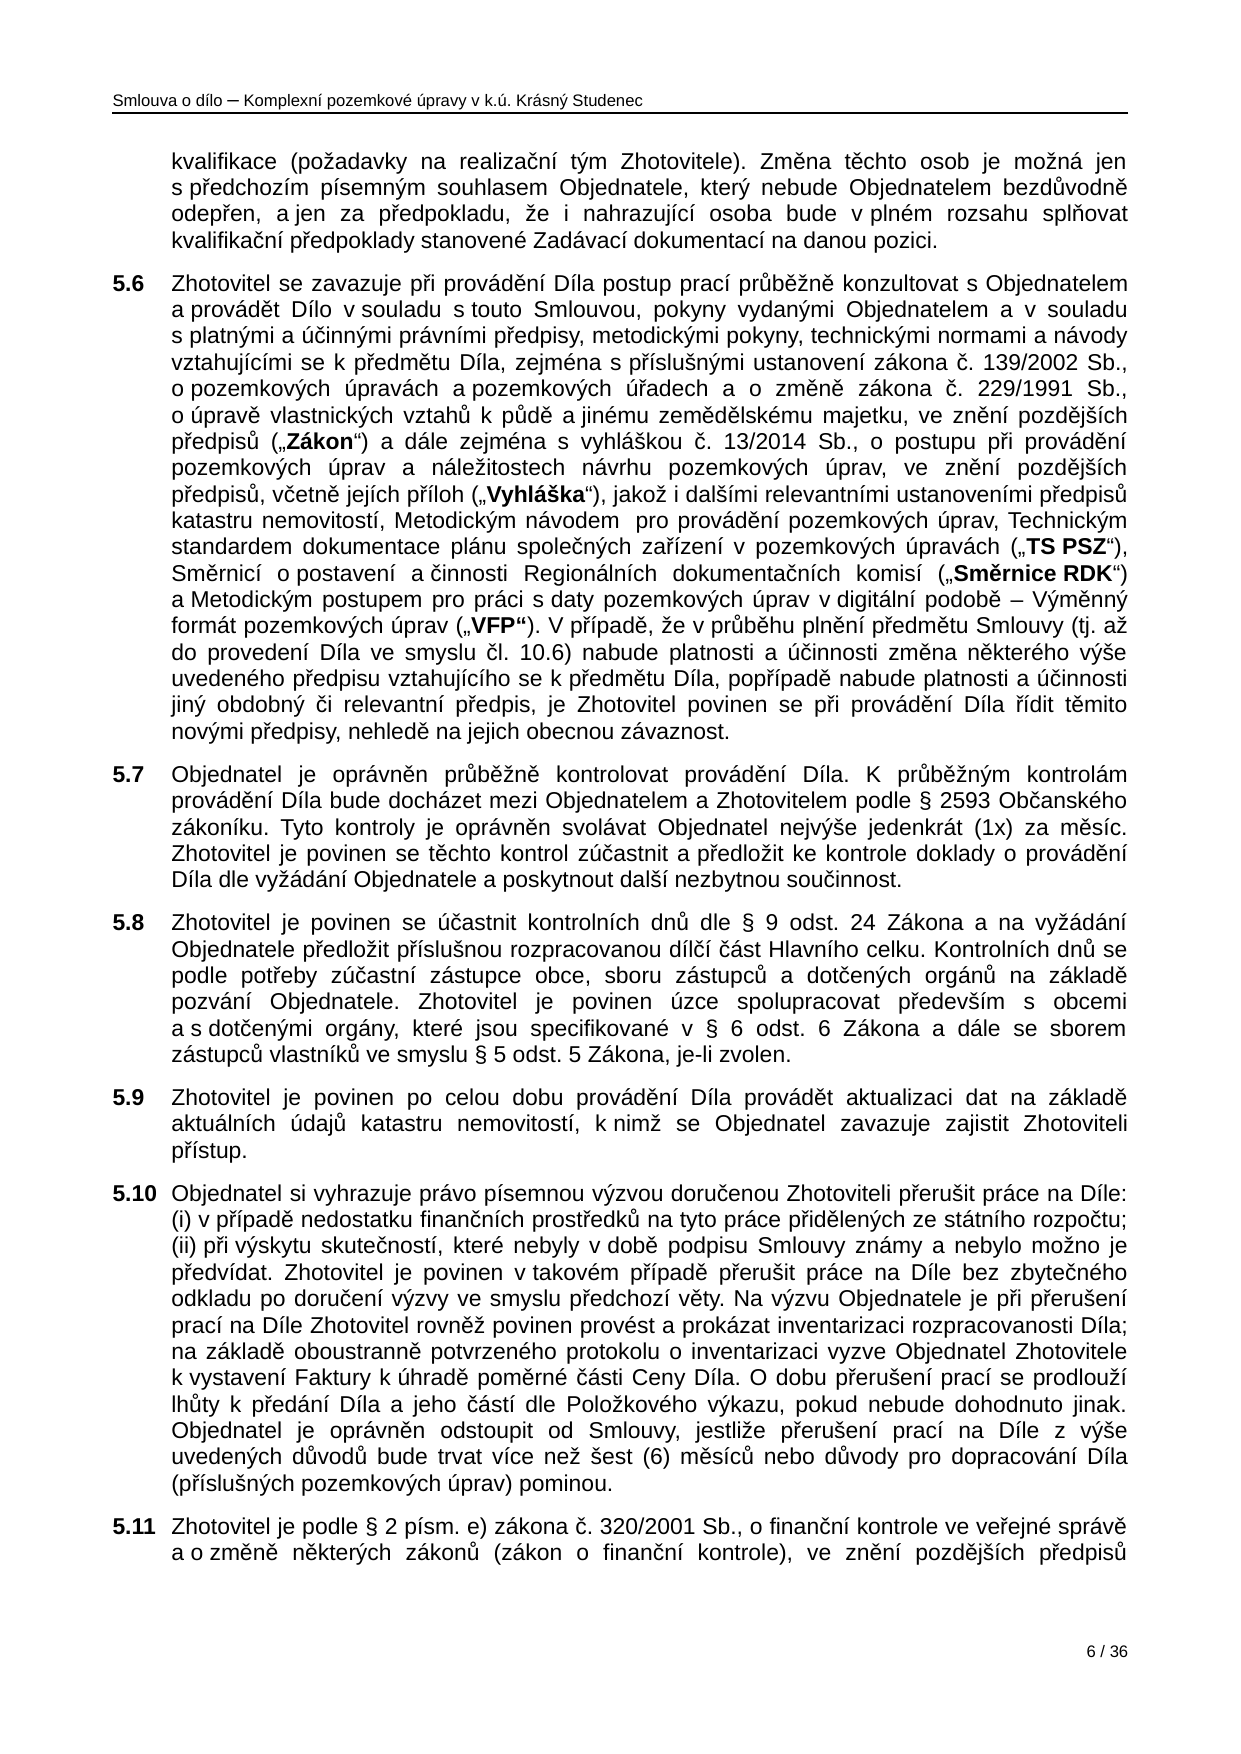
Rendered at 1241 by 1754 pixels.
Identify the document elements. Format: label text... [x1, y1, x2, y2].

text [112, 148, 1128, 253]
text Objednatel si vyhrazuje právo písemnou výzvou doručenou Zhotoviteli přerušit práce na Díle: (i) v případě nedostatku finančních prostředků na tyto práce přidělených ze státního rozpočtu; (ii) při výskytu skutečností, které nebyly v době podpisu Smlouvy známy a nebylo možno je předvídat. Zhotovitel je povinen v takovém případě přerušit práce na Díle bez zbytečného odkladu po doručení výzvy ve smyslu předchozí věty. Na výzvu Objednatele je při přerušení prací na Díle Zhotovitel rovněž povinen provést a prokázat inventarizaci rozpracovanosti Díla; na základě oboustranně potvrzeného protokolu o inventarizaci vyzve Objednatel Zhotovitele k vystavení Faktury k úhradě poměrné části Ceny Díla. O dobu přerušení prací se prodlouží lhůty k předání Díla a jeho částí dle Položkového výkazu, pokud nebude dohodnuto jinak. Objednatel je oprávněn odstoupit od Smlouvy, jestliže přerušení prací na Díle z výše uvedených důvodů bude trvat více než šest (6) měsíců nebo důvody pro dopracování Díla (příslušných pozemkových úprav) pominou. [112, 1180, 1128, 1496]
text Zhotovitel je povinen se účastnit kontrolních dnů dle § 9 odst. 24 Zákona a na vyžádání Objednatele předložit příslušnou rozpracovanou dílčí část Hlavního celku. Kontrolních dnů se podle potřeby zúčastní zástupce obce, sboru zástupců a dotčených orgánů na základě pozvání Objednatele. Zhotovitel je povinen úzce spolupracovat především s obcemi a s dotčenými orgány, které jsou specifikované v § 6 odst. 6 Zákona a dále se sborem zástupců vlastníků ve smyslu § 5 odst. 5 Zákona, je-li zvolen. [112, 909, 1128, 1067]
text Zhotovitel je povinen po celou dobu provádění Díla provádět aktualizaci dat na základě aktuálních údajů katastru nemovitostí, k nimž se Objednatel zavazuje zajistit Zhotoviteli přístup. [112, 1084, 1128, 1163]
text Objednatel je oprávněn průběžně kontrolovat provádění Díla. K průběžným kontrolám provádění Díla bude docházet mezi Objednatelem a Zhotovitelem podle § 2593 Občanského zákoníku. Tyto kontroly je oprávněn svolávat Objednatel nejvýše jedenkrát (1x) za měsíc. Zhotovitel je povinen se těchto kontrol zúčastnit a předložit ke kontrole doklady o provádění Díla dle vyžádání Objednatele a poskytnout další nezbytnou součinnost. [112, 761, 1128, 893]
text Zhotovitel se zavazuje při provádění Díla postup prací průběžně konzultovat s Objednatelem a provádět Dílo v souladu s touto Smlouvou, pokyny vydanými Objednatelem a v souladu s platnými a účinnými právními předpisy, metodickými pokyny, technickými normami a návody vztahujícími se k předmětu Díla, zejména s příslušnými ustanovení zákona č. 139/2002 Sb., o pozemkových úpravách a pozemkových úřadech a o změně zákona č. 229/1991 Sb., o úpravě vlastnických vztahů k půdě a jinému zemědělskému majetku, ve znění pozdějších předpisů („Zákon“) a dále zejména s vyhláškou č. 13/2014 Sb., o postupu při provádění pozemkových úprav a náležitostech návrhu pozemkových úprav, ve znění pozdějších předpisů, včetně jejích příloh („Vyhláška“), jakož i dalšími relevantními ustanoveními předpisů katastru nemovitostí, Metodickým návodem pro provádění pozemkových úprav, Technickým standardem dokumentace plánu společných zařízení v pozemkových úpravách („TS PSZ“), Směrnicí o postavení a činnosti Regionálních dokumentačních komisí („Směrnice RDK“) a Metodickým postupem pro práci s daty pozemkových úprav v digitální podobě – Výměnný formát pozemkových úprav („VFP“). V případě, že v průběhu plnění předmětu Smlouvy (tj. až do provedení Díla ve smyslu čl. 10.6) nabude platnosti a účinnosti změna některého výše uvedeného předpisu vztahujícího se k předmětu Díla, popřípadě nabude platnosti a účinnosti jiný obdobný či relevantní předpis, je Zhotovitel povinen se při provádění Díla řídit těmito novými předpisy, nehledě na jejich obecnou závaznost. [112, 270, 1128, 744]
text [112, 1513, 1128, 1565]
